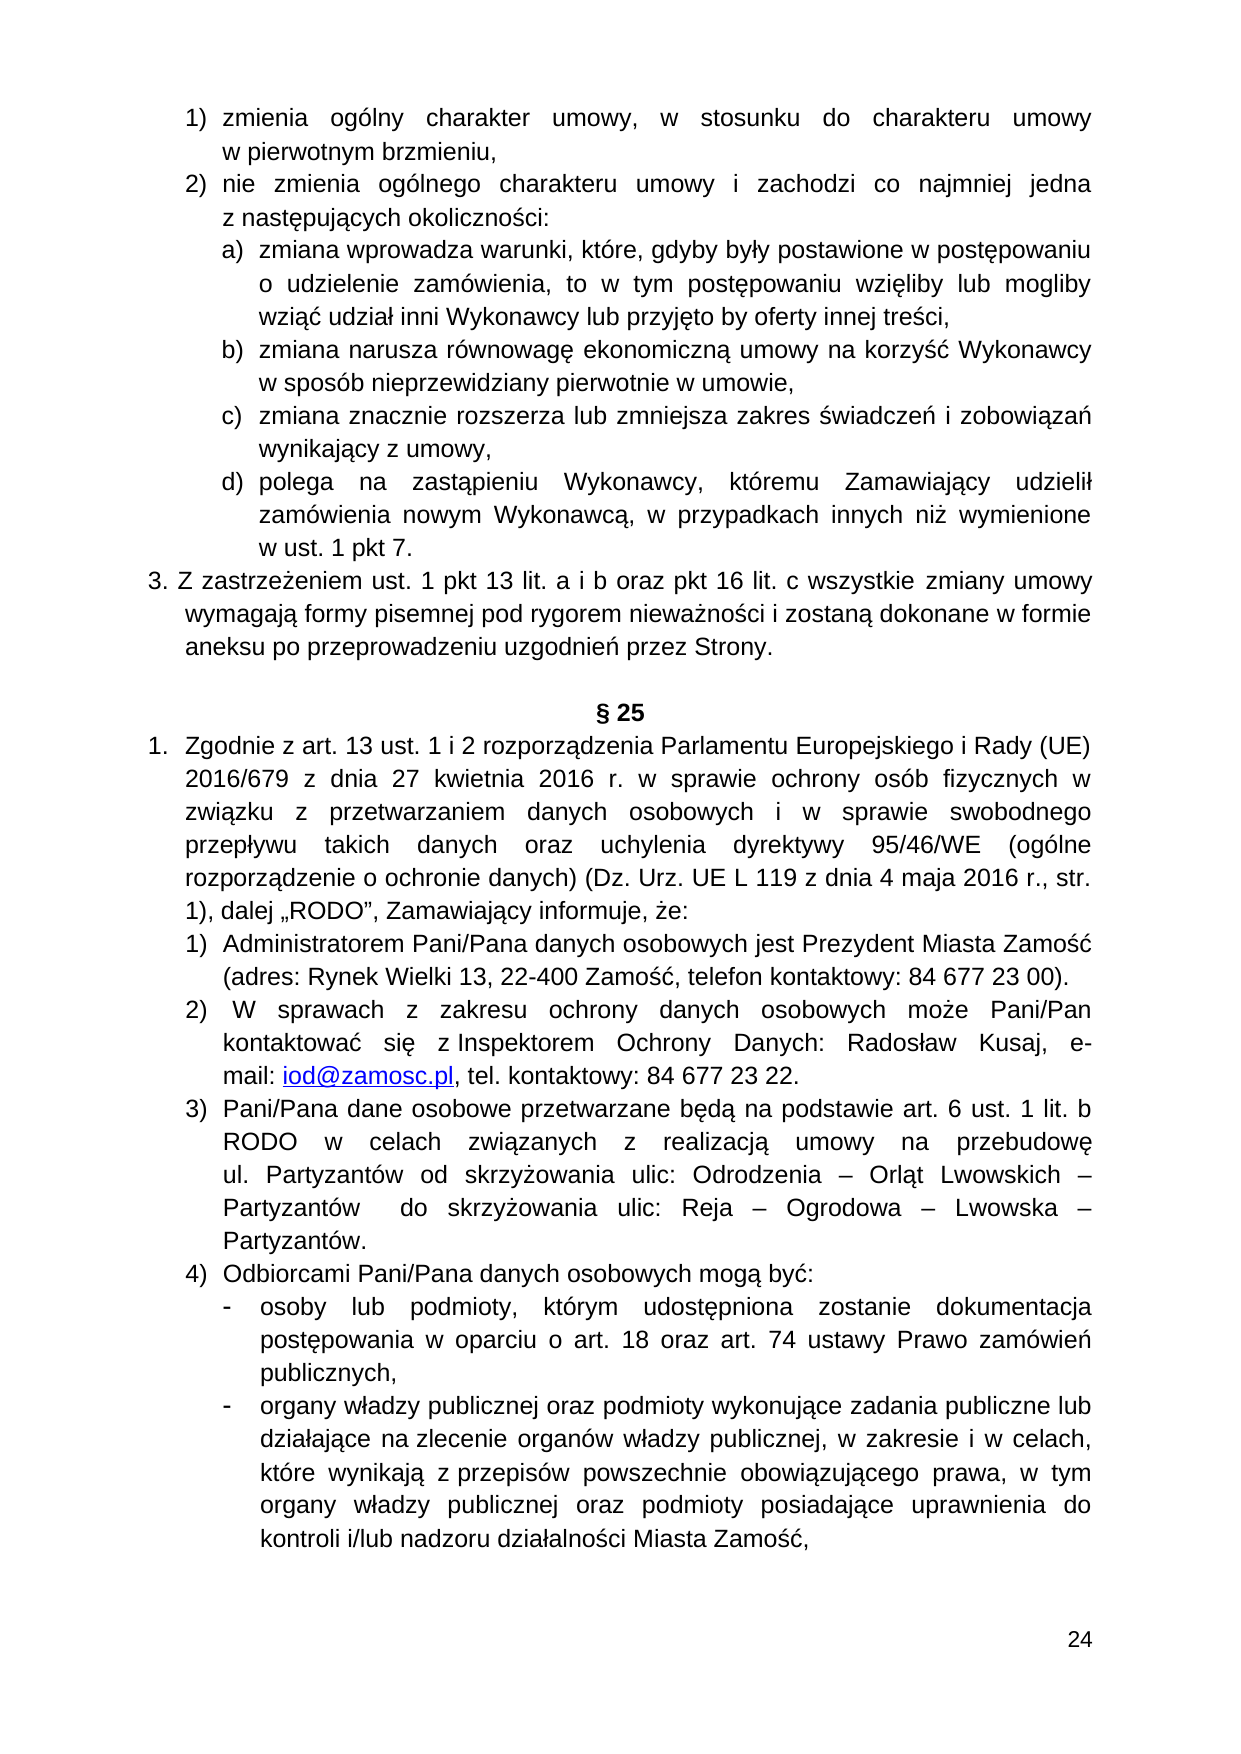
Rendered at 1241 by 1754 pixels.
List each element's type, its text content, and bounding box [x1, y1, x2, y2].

list osoby lub podmioty, którym udostępniona zostanie dokumentacja postępowania w oparciu o art. 18 oraz art. 74 ustawy Prawo zamówień publicznych, [223, 1292, 1093, 1387]
text b) zmiana narusza równowagę ekonomiczną umowy na korzyść Wykonawcy w sposób nieprzewidziany pierwotnie w umowie, [221, 334, 1093, 396]
list Odbiorcami Pani/Pana danych osobowych mogą być: [185, 1259, 1093, 1288]
text c) zmiana znacznie rozszerza lub zmniejsza zakres świadczeń i zobowiązań wynikający z umowy, [221, 401, 1093, 462]
list W sprawach z zakresu ochrony danych osobowych może Pani/Pan kontaktować się z Inspektorem Ochrony Danych: Radosław Kusaj, e-mail: iod@zamosc.pl, tel. kontaktowy: 84 677 23 22. [185, 995, 1093, 1090]
list Pani/Pana dane osobowe przetwarzane będą na podstawie art. 6 ust. 1 lit. b RODO w celach związanych z realizacją umowy na przebudowę ul. Partyzantów od skrzyżowania ulic: Odrodzenia – Orląt Lwowskich – Partyzantów do skrzyżowania ulic: Reja – Ogrodowa – Lwowska – Partyzantów. [185, 1094, 1093, 1255]
text 2) nie zmienia ogólnego charakteru umowy i zachodzi co najmniej jedna z następujących okoliczności: [185, 169, 1093, 231]
text § 25 [148, 698, 1093, 727]
list Zgodnie z art. 13 ust. 1 i 2 rozporządzenia Parlamentu Europejskiego i Rady (UE) 2016/679 z dnia 27 kwietnia 2016 r. w sprawie ochrony osób fizycznych w związku z przetwarzaniem danych osobowych i w sprawie swobodnego przepływu takich danych oraz uchylenia dyrektywy 95/46/WE (ogólne rozporządzenie o ochronie danych) (Dz. Urz. UE L 119 z dnia 4 maja 2016 r., str. 1), dalej „RODO”, Zamawiający informuje, że: [148, 731, 1093, 925]
list organy władzy publicznej oraz podmioty wykonujące zadania publiczne lub działające na zlecenie organów władzy publicznej, w zakresie i w celach, które wynikają z przepisów powszechnie obowiązującego prawa, w tym organy władzy publicznej oraz podmioty posiadające uprawnienia do kontroli i/lub nadzoru działalności Miasta Zamość, [223, 1391, 1093, 1552]
text 1) zmienia ogólny charakter umowy, w stosunku do charakteru umowy w pierwotnym brzmieniu, [185, 103, 1093, 165]
list Administratorem Pani/Pana danych osobowych jest Prezydent Miasta Zamość (adres: Rynek Wielki 13, 22-400 Zamość, telefon kontaktowy: 84 677 23 00). [185, 929, 1093, 991]
text a) zmiana wprowadza warunki, które, gdyby były postawione w postępowaniu o udzielenie zamówienia, to w tym postępowaniu wzięliby lub mogliby wziąć udział inni Wykonawcy lub przyjęto by oferty innej treści, [221, 236, 1093, 330]
text d) polega na zastąpieniu Wykonawcy, któremu Zamawiający udzielił zamówienia nowym Wykonawcą, w przypadkach innych niż wymienione w ust. 1 pkt 7. [221, 467, 1093, 561]
text 3. Z zastrzeżeniem ust. 1 pkt 13 lit. a i b oraz pkt 16 lit. c wszystkie zmiany umowy wymagają formy pisemnej pod rygorem nieważności i zostaną dokonane w formie aneksu po przeprowadzeniu uzgodnień przez Strony. [148, 566, 1093, 661]
